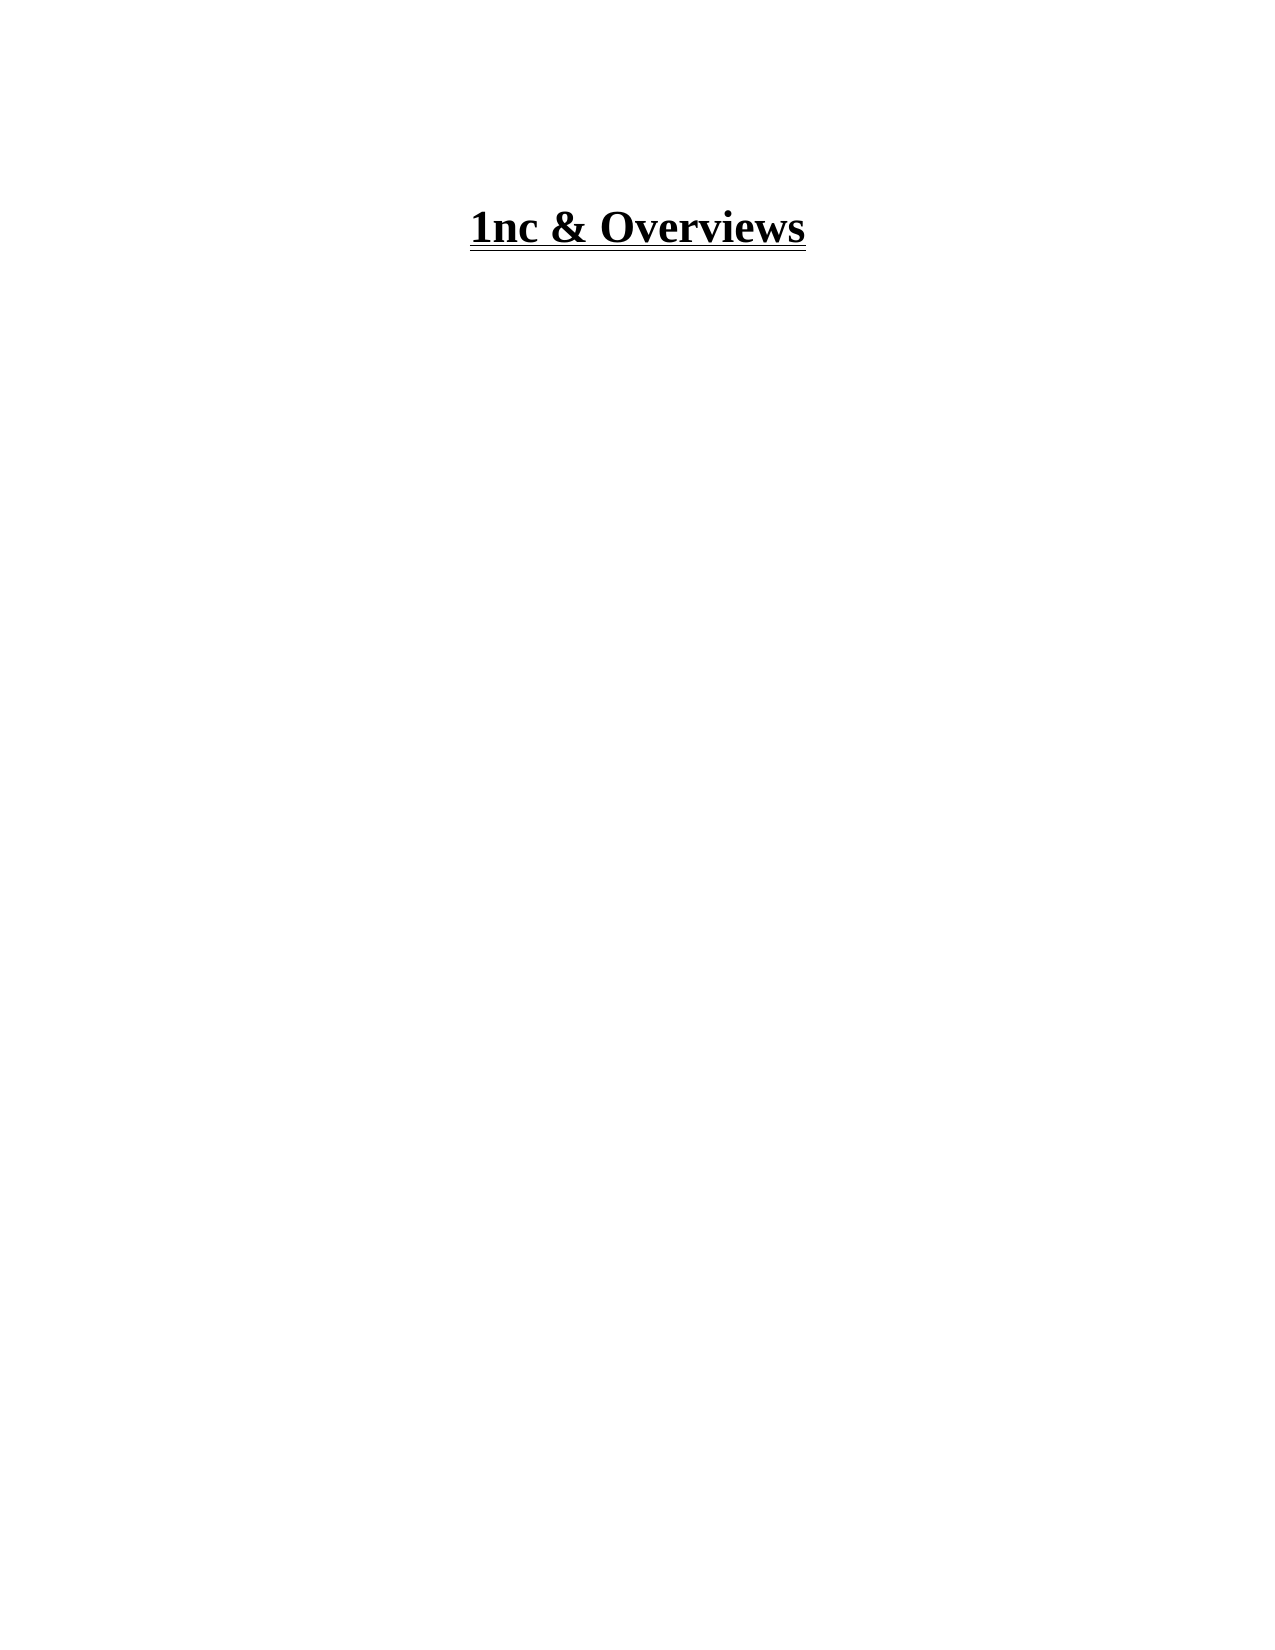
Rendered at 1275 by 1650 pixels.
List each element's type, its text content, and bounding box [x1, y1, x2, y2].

subtitle 1nc & Overviews [150, 200, 1125, 253]
